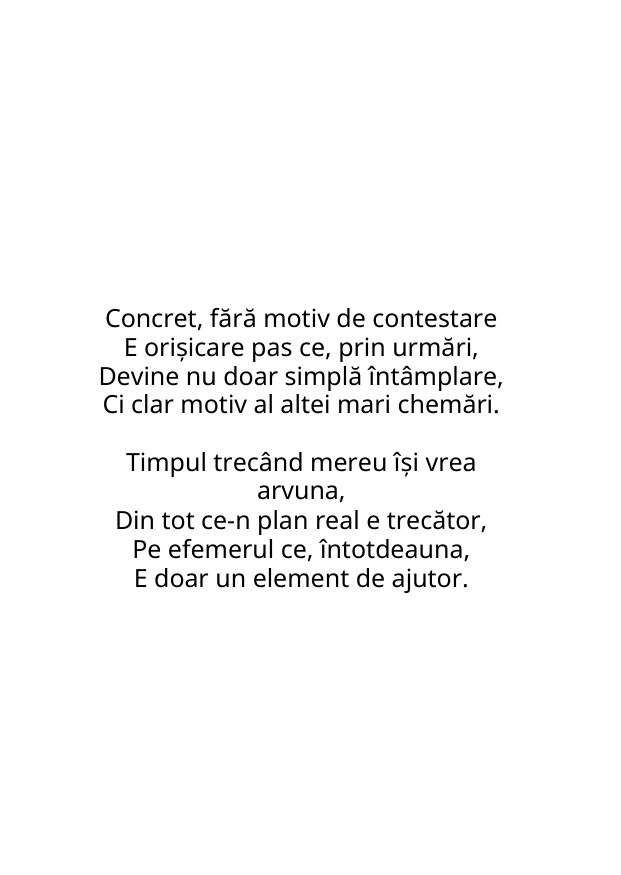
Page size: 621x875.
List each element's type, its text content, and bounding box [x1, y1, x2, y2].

text Concret, fără motiv de contestare [89, 304, 514, 333]
text Devine nu doar simplă întâmplare, [89, 362, 514, 391]
text Pe efemerul ce, întotdeauna, [89, 535, 514, 564]
text Timpul trecând mereu își vrea arvuna, [89, 448, 514, 506]
text Ci clar motiv al altei mari chemări. [89, 391, 514, 420]
text E orișicare pas ce, prin urmări, [89, 333, 514, 362]
text Din tot ce-n plan real e trecător, [89, 506, 514, 535]
text E doar un element de ajutor. [89, 564, 514, 593]
